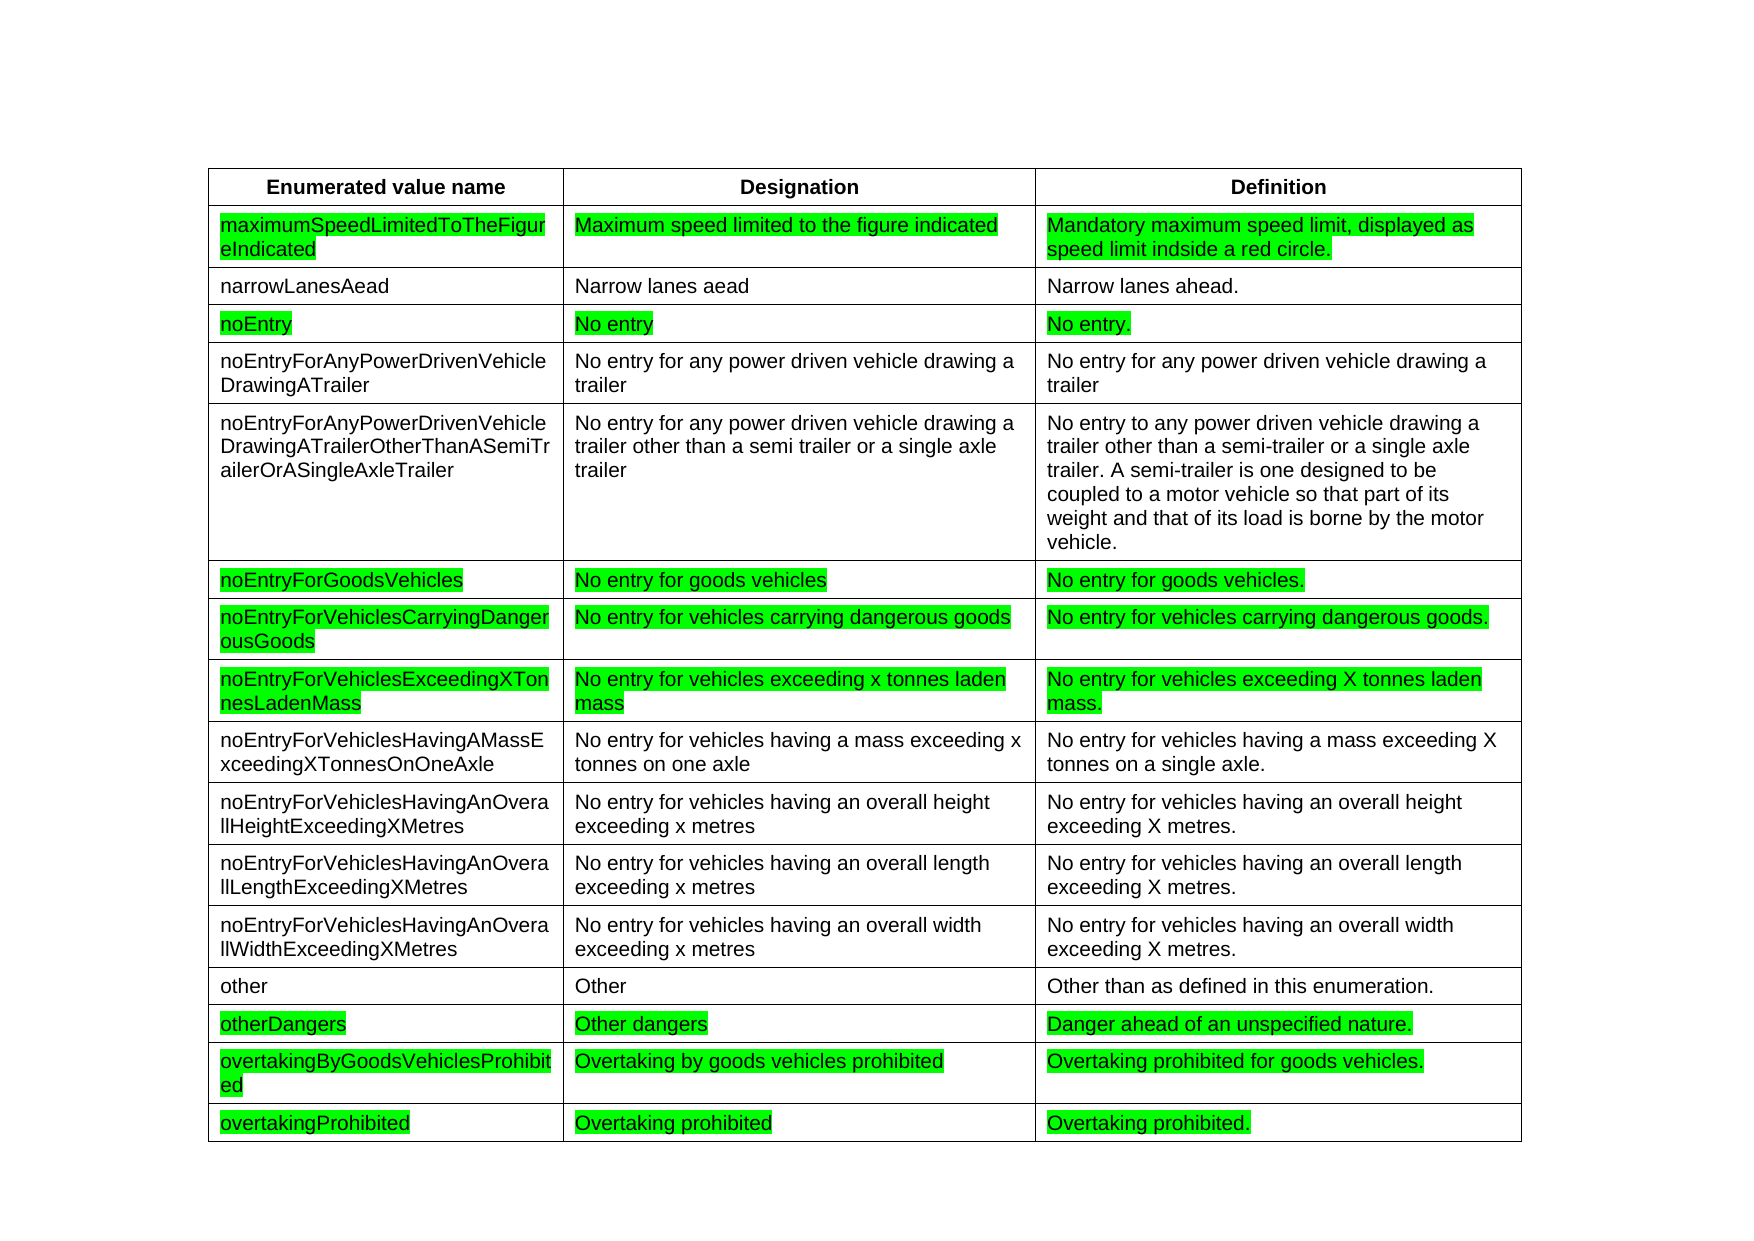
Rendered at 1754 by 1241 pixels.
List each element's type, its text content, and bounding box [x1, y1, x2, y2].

table_cell noEntryForGoodsVehicles [209, 561, 563, 598]
table_cell overtakingByGoodsVehiclesProhibited [209, 1043, 563, 1103]
table_cell overtakingProhibited [209, 1104, 563, 1141]
table_cell No entry for any power driven vehicle drawing a trailer [1036, 343, 1521, 403]
table_cell Overtaking prohibited for goods vehicles. [1036, 1043, 1521, 1103]
table_cell No entry for vehicles having an overall length exceeding x metres [564, 845, 1035, 905]
table_cell Other than as defined in this enumeration. [1036, 968, 1521, 1004]
table_cell No entry [564, 305, 1035, 342]
table_cell No entry for goods vehicles [564, 561, 1035, 598]
table_cell Overtaking by goods vehicles prohibited [564, 1043, 1035, 1103]
table_cell No entry for vehicles having an overall height exceeding X metres. [1036, 783, 1521, 844]
table_cell No entry for vehicles having an overall width exceeding X metres. [1036, 906, 1521, 967]
table_cell No entry for vehicles exceeding x tonnes laden mass [564, 660, 1035, 721]
table_cell No entry for any power driven vehicle drawing a trailer [564, 343, 1035, 403]
table_cell Other dangers [564, 1005, 1035, 1042]
table_cell No entry for vehicles having a mass exceeding X tonnes on a single axle. [1036, 722, 1521, 782]
table_cell Mandatory maximum speed limit, displayed as speed limit indside a red circle. [1036, 206, 1521, 267]
table_cell maximumSpeedLimitedToTheFigureIndicated [209, 206, 563, 267]
table_cell Other [564, 968, 1035, 1004]
table_cell noEntryForAnyPowerDrivenVehicleDrawingATrailerOtherThanASemiTrailerOrASingleAxleTrailer [209, 404, 563, 560]
table_cell noEntryForVehiclesHavingAnOverallHeightExceedingXMetres [209, 783, 563, 844]
table_cell No entry for vehicles having an overall height exceeding x metres [564, 783, 1035, 844]
table_cell No entry for vehicles carrying dangerous goods. [1036, 599, 1521, 659]
table_header Designation [564, 169, 1035, 205]
table_cell No entry for vehicles exceeding X tonnes laden mass. [1036, 660, 1521, 721]
table_cell Narrow lanes ahead. [1036, 268, 1521, 304]
table_cell Narrow lanes aead [564, 268, 1035, 304]
table_cell No entry for vehicles carrying dangerous goods [564, 599, 1035, 659]
table_cell noEntryForVehiclesCarryingDangerousGoods [209, 599, 563, 659]
table_cell Overtaking prohibited. [1036, 1104, 1521, 1141]
table_cell Maximum speed limited to the figure indicated [564, 206, 1035, 267]
table_cell Danger ahead of an unspecified nature. [1036, 1005, 1521, 1042]
table_cell noEntryForVehiclesHavingAMassExceedingXTonnesOnOneAxle [209, 722, 563, 782]
table_cell narrowLanesAead [209, 268, 563, 304]
table_header Enumerated value name [209, 169, 563, 205]
table_cell No entry for goods vehicles. [1036, 561, 1521, 598]
table_cell other [209, 968, 563, 1004]
table_cell noEntryForAnyPowerDrivenVehicleDrawingATrailer [209, 343, 563, 403]
table_cell No entry for vehicles having an overall width exceeding x metres [564, 906, 1035, 967]
table_cell otherDangers [209, 1005, 563, 1042]
table_header Definition [1036, 169, 1521, 205]
table_cell noEntryForVehiclesExceedingXTonnesLadenMass [209, 660, 563, 721]
table_cell Overtaking prohibited [564, 1104, 1035, 1141]
table_cell noEntryForVehiclesHavingAnOverallWidthExceedingXMetres [209, 906, 563, 967]
table_cell No entry. [1036, 305, 1521, 342]
table_cell No entry for vehicles having a mass exceeding x tonnes on one axle [564, 722, 1035, 782]
table_cell No entry for vehicles having an overall length exceeding X metres. [1036, 845, 1521, 905]
table_cell No entry to any power driven vehicle drawing a trailer other than a semi-trailer or a single axle trailer. A semi-trailer is one designed to be coupled to a motor vehicle so that part of its weight and that of its load is borne by the motor vehicle. [1036, 404, 1521, 560]
table_cell noEntry [209, 305, 563, 342]
table_cell No entry for any power driven vehicle drawing a trailer other than a semi trailer or a single axle trailer [564, 404, 1035, 560]
table_cell noEntryForVehiclesHavingAnOverallLengthExceedingXMetres [209, 845, 563, 905]
